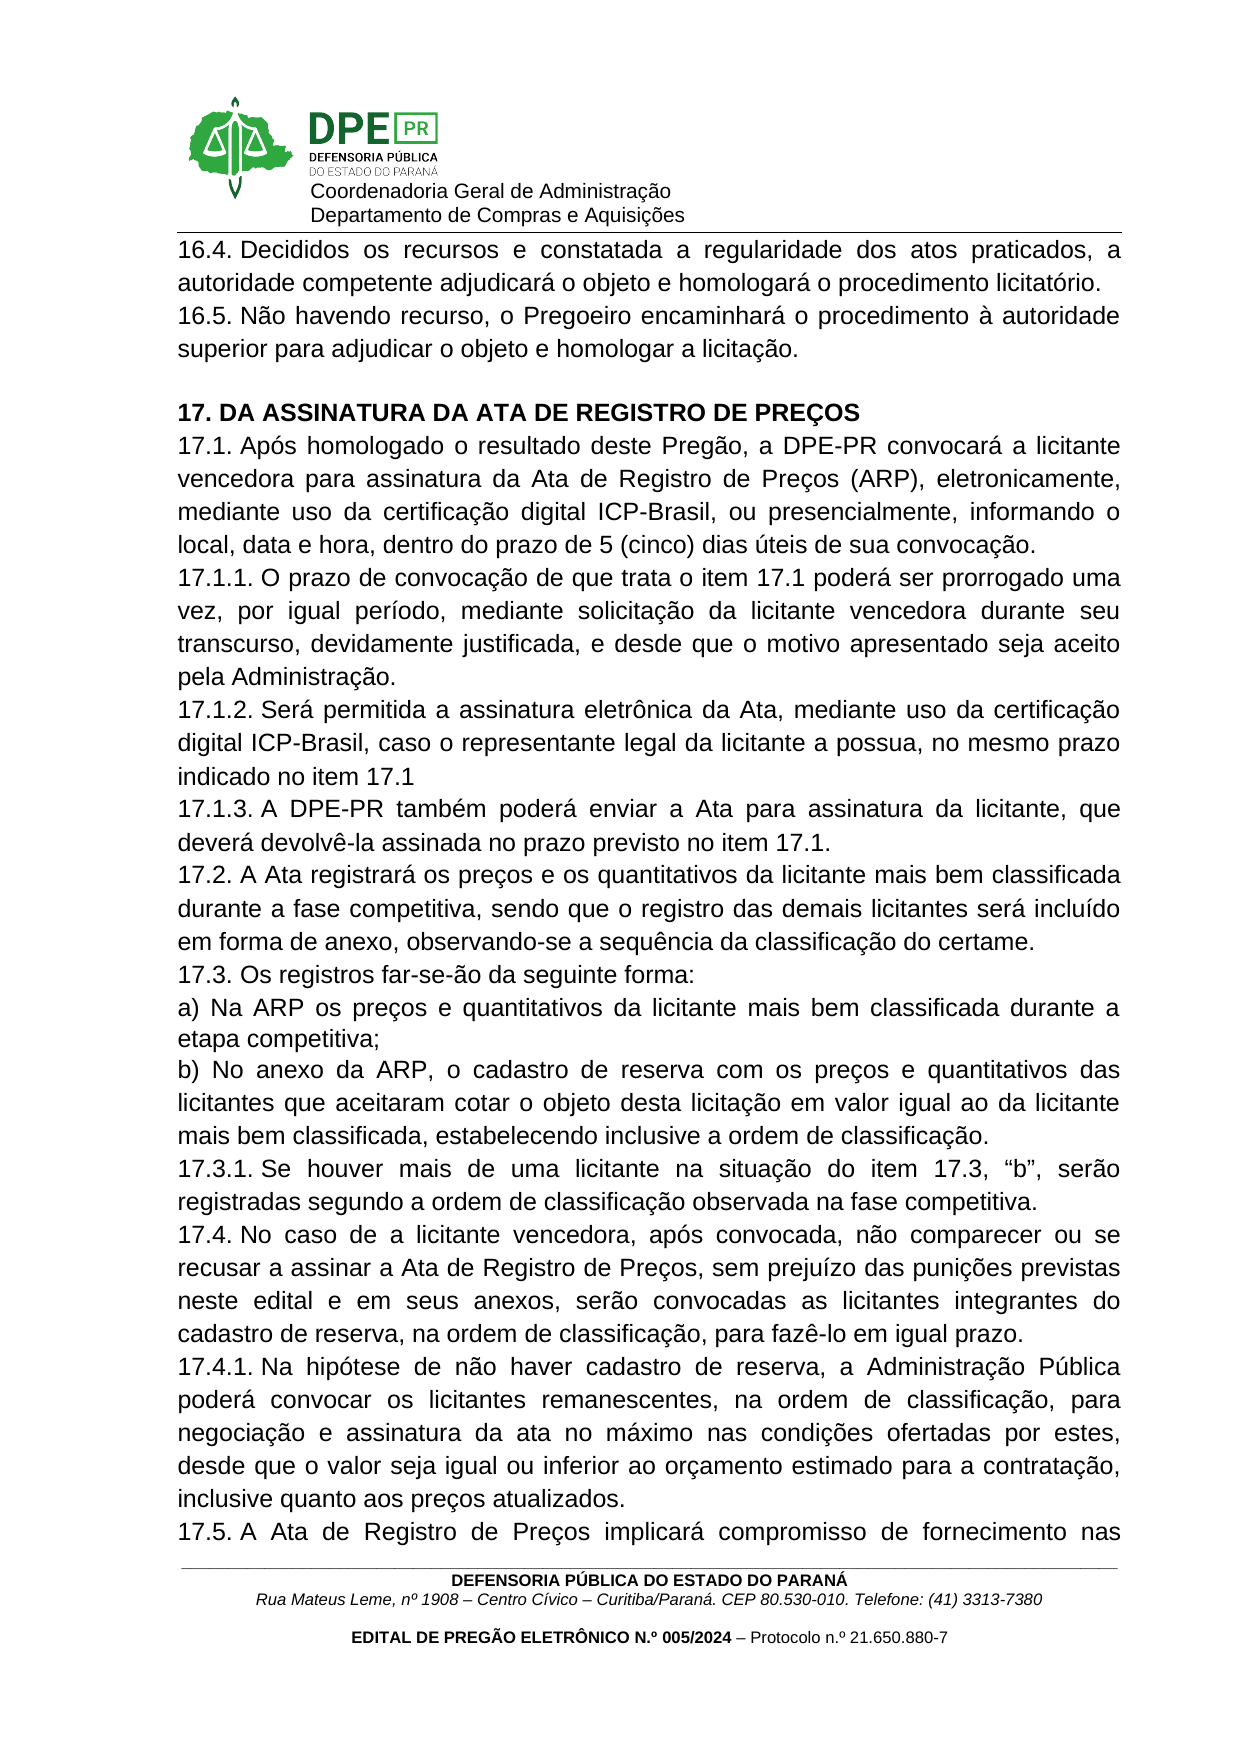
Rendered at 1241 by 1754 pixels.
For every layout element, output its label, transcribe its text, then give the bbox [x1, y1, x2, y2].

text a) Na ARP os preços e quantitativos da licitante mais bem classificada durante a etapa competitiva; [177, 993, 1122, 1052]
subtitle Após homologado o resultado deste Pregão, a DPE-PR convocará a licitante vencedora para assinatura da Ata de Registro de Preços (ARP), eletronicamente, mediante uso da certificação digital ICP-Brasil, ou presencialmente, informando o local, data e hora, dentro do prazo de 5 (cinco) dias úteis de sua convocação. [177, 431, 1122, 559]
subtitle Na hipótese de não haver cadastro de reserva, a Administração Pública poderá convocar os licitantes remanescentes, na ordem de classificação, para negociação e assinatura da ata no máximo nas condições ofertadas por estes, desde que o valor seja igual ou inferior ao orçamento estimado para a contratação, inclusive quanto aos preços atualizados. [177, 1352, 1122, 1513]
subtitle b) No anexo da ARP, o cadastro de reserva com os preços e quantitativos das licitantes que aceitaram cotar o objeto desta licitação em valor igual ao da licitante mais bem classificada, estabelecendo inclusive a ordem de classificação. [177, 1055, 1122, 1149]
subtitle No caso de a licitante vencedora, após convocada, não comparecer ou se recusar a assinar a Ata de Registro de Preços, sem prejuízo das punições previstas neste edital e em seus anexos, serão convocadas as licitantes integrantes do cadastro de reserva, na ordem de classificação, para fazê-lo em igual prazo. [177, 1220, 1122, 1348]
subtitle O prazo de convocação de que trata o item 17.1 poderá ser prorrogado uma vez, por igual período, mediante solicitação da licitante vencedora durante seu transcurso, devidamente justificada, e desde que o motivo apresentado seja aceito pela Administração. [177, 563, 1122, 691]
subtitle DA ASSINATURA DA ATA DE REGISTRO DE PREÇOS [177, 398, 1122, 427]
subtitle Não havendo recurso, o Pregoeiro encaminhará o procedimento à autoridade superior para adjudicar o objeto e homologar a licitação. [177, 301, 1122, 363]
subtitle A DPE-PR também poderá enviar a Ata para assinatura da licitante, que deverá devolvê-la assinada no prazo previsto no item 17.1. [177, 794, 1122, 856]
subtitle Os registros far-se-ão da seguinte forma: [177, 959, 1122, 988]
subtitle A Ata registrará os preços e os quantitativos da licitante mais bem classificada durante a fase competitiva, sendo que o registro das demais licitantes será incluído em forma de anexo, observando-se a sequência da classificação do certame. [177, 861, 1122, 955]
subtitle Decididos os recursos e constatada a regularidade dos atos praticados, a autoridade competente adjudicará o objeto e homologará o procedimento licitatório. [177, 235, 1122, 297]
picture [188, 96, 438, 200]
subtitle Será permitida a assinatura eletrônica da Ata, mediante uso da certificação digital ICP-Brasil, caso o representante legal da licitante a possua, no mesmo prazo indicado no item 17.1 [177, 695, 1122, 790]
subtitle Se houver mais de uma licitante na situação do item 17.3, “b”, serão registradas segundo a ordem de classificação observada na fase competitiva. [177, 1154, 1122, 1216]
